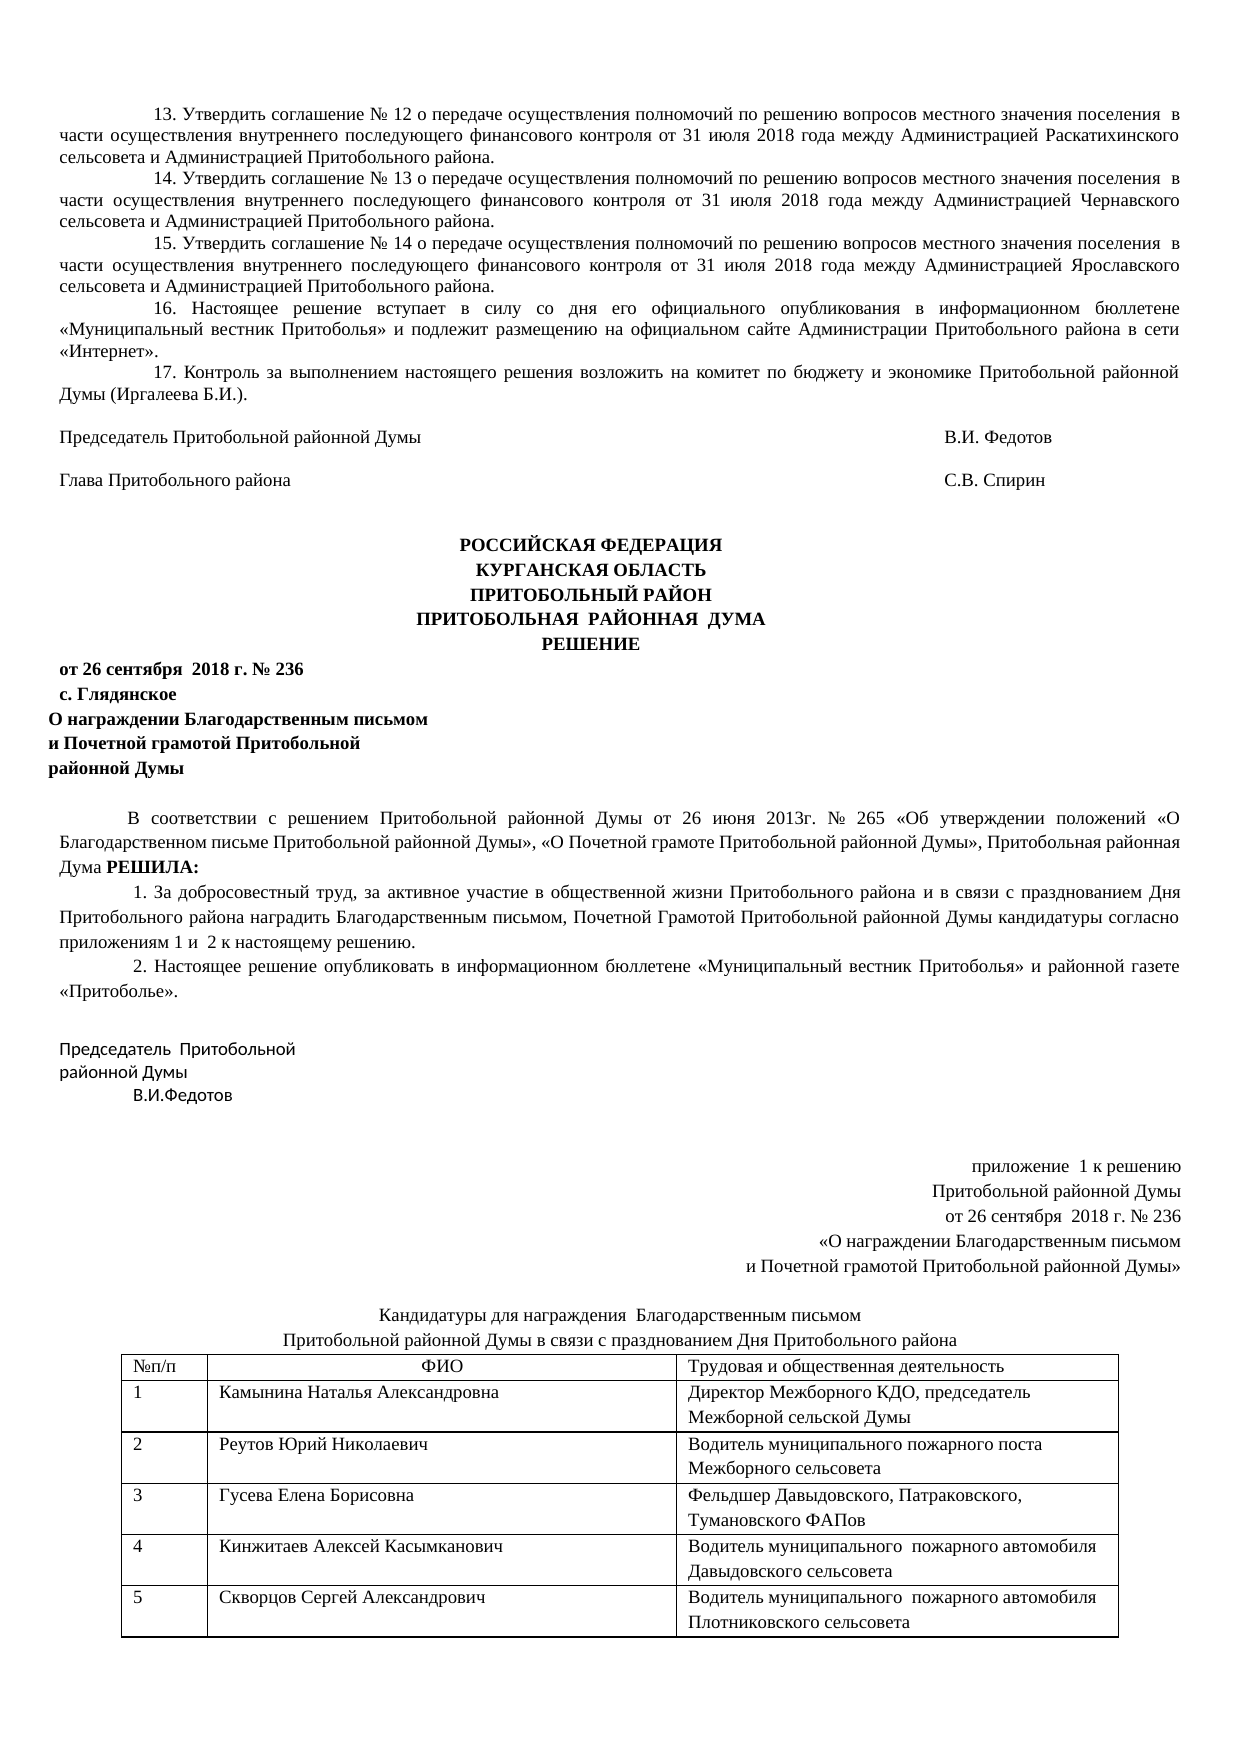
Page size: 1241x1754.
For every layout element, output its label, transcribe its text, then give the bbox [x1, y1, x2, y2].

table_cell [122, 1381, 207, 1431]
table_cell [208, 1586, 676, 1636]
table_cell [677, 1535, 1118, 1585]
text ПРИТОБОЛЬНАЯ РАЙОННАЯ ДУМА [59, 608, 1123, 630]
text 13. Утвердить соглашение № 12 о передаче осуществления полномочий по решению вопросов местного значения поселения в части осуществления внутреннего последующего финансового контроля от 31 июля 2018 года между Администрацией Раскатихинского сельсовета и Администрацией Притобольного района. [59, 103, 1181, 167]
text 2. Настоящее решение опубликовать в информационном бюллетене «Муниципальный вестник Притоболья» и районной газете «Притоболье». [59, 955, 1181, 1002]
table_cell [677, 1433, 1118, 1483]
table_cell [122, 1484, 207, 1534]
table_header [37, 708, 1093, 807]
text от 26 сентября 2018 г. № 236 [59, 658, 1123, 679]
text от 26 сентября 2018 г. № 236 [59, 1205, 1181, 1227]
text и Почетной грамотой Притобольной районной Думы» [59, 1254, 1181, 1276]
text КУРГАНСКАЯ ОБЛАСТЬ [59, 559, 1123, 580]
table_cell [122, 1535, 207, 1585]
text районной Думы В.И.Федотов [59, 1060, 1181, 1106]
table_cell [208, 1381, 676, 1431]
text «О награждении Благодарственным письмом [59, 1230, 1181, 1251]
text 16. Настоящее решение вступает в силу со дня его официального опубликования в информационном бюллетене «Муниципальный вестник Притоболья» и подлежит размещению на официальном сайте Администрации Притобольного района в сети «Интернет». [59, 297, 1181, 361]
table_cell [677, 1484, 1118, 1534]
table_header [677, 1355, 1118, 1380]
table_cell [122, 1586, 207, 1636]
text 17. Контроль за выполнением настоящего решения возложить на комитет по бюджету и экономике Притобольной районной Думы (Иргалеева Б.И.). [59, 361, 1181, 404]
text приложение 1 к решению [59, 1155, 1181, 1177]
text Председатель Притобольной районной Думы В.И. Федотов [59, 426, 1181, 448]
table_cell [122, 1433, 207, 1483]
text Кандидатуры для награждения Благодарственным письмом [59, 1304, 1181, 1326]
text РОССИЙСКАЯ ФЕДЕРАЦИЯ [59, 534, 1123, 555]
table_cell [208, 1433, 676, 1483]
text ПРИТОБОЛЬНЫЙ РАЙОН [59, 583, 1123, 605]
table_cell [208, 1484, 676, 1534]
text Притобольной районной Думы в связи с празднованием Дня Притобольного района [59, 1329, 1181, 1351]
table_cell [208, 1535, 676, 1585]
text 1. За добросовестный труд, за активное участие в общественной жизни Притобольного района и в связи с празднованием Дня Притобольного района наградить Благодарственным письмом, Почетной Грамотой Притобольной районной Думы кандидатуры согласно приложениям 1 и 2 к настоящему решению. [59, 881, 1181, 952]
text Председатель Притобольной [59, 1037, 1181, 1060]
text РЕШЕНИЕ [59, 633, 1123, 654]
text 15. Утвердить соглашение № 14 о передаче осуществления полномочий по решению вопросов местного значения поселения в части осуществления внутреннего последующего финансового контроля от 31 июля 2018 года между Администрацией Ярославского сельсовета и Администрацией Притобольного района. [59, 232, 1181, 297]
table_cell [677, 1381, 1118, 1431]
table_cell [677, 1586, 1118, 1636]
text В соответствии с решением Притобольной районной Думы от 26 июня 2013г. № 265 «Об утверждении положений «О Благодарственном письме Притобольной районной Думы», «О Почетной грамоте Притобольной районной Думы», Притобольная районная Дума РЕШИЛА: [59, 807, 1181, 878]
text 14. Утвердить соглашение № 13 о передаче осуществления полномочий по решению вопросов местного значения поселения в части осуществления внутреннего последующего финансового контроля от 31 июля 2018 года между Администрацией Чернавского сельсовета и Администрацией Притобольного района. [59, 167, 1181, 232]
text Глава Притобольного района С.В. Спирин [59, 469, 1181, 491]
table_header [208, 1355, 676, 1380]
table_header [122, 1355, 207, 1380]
text с. Глядянское [59, 683, 1123, 704]
text Притобольной районной Думы [59, 1180, 1181, 1202]
